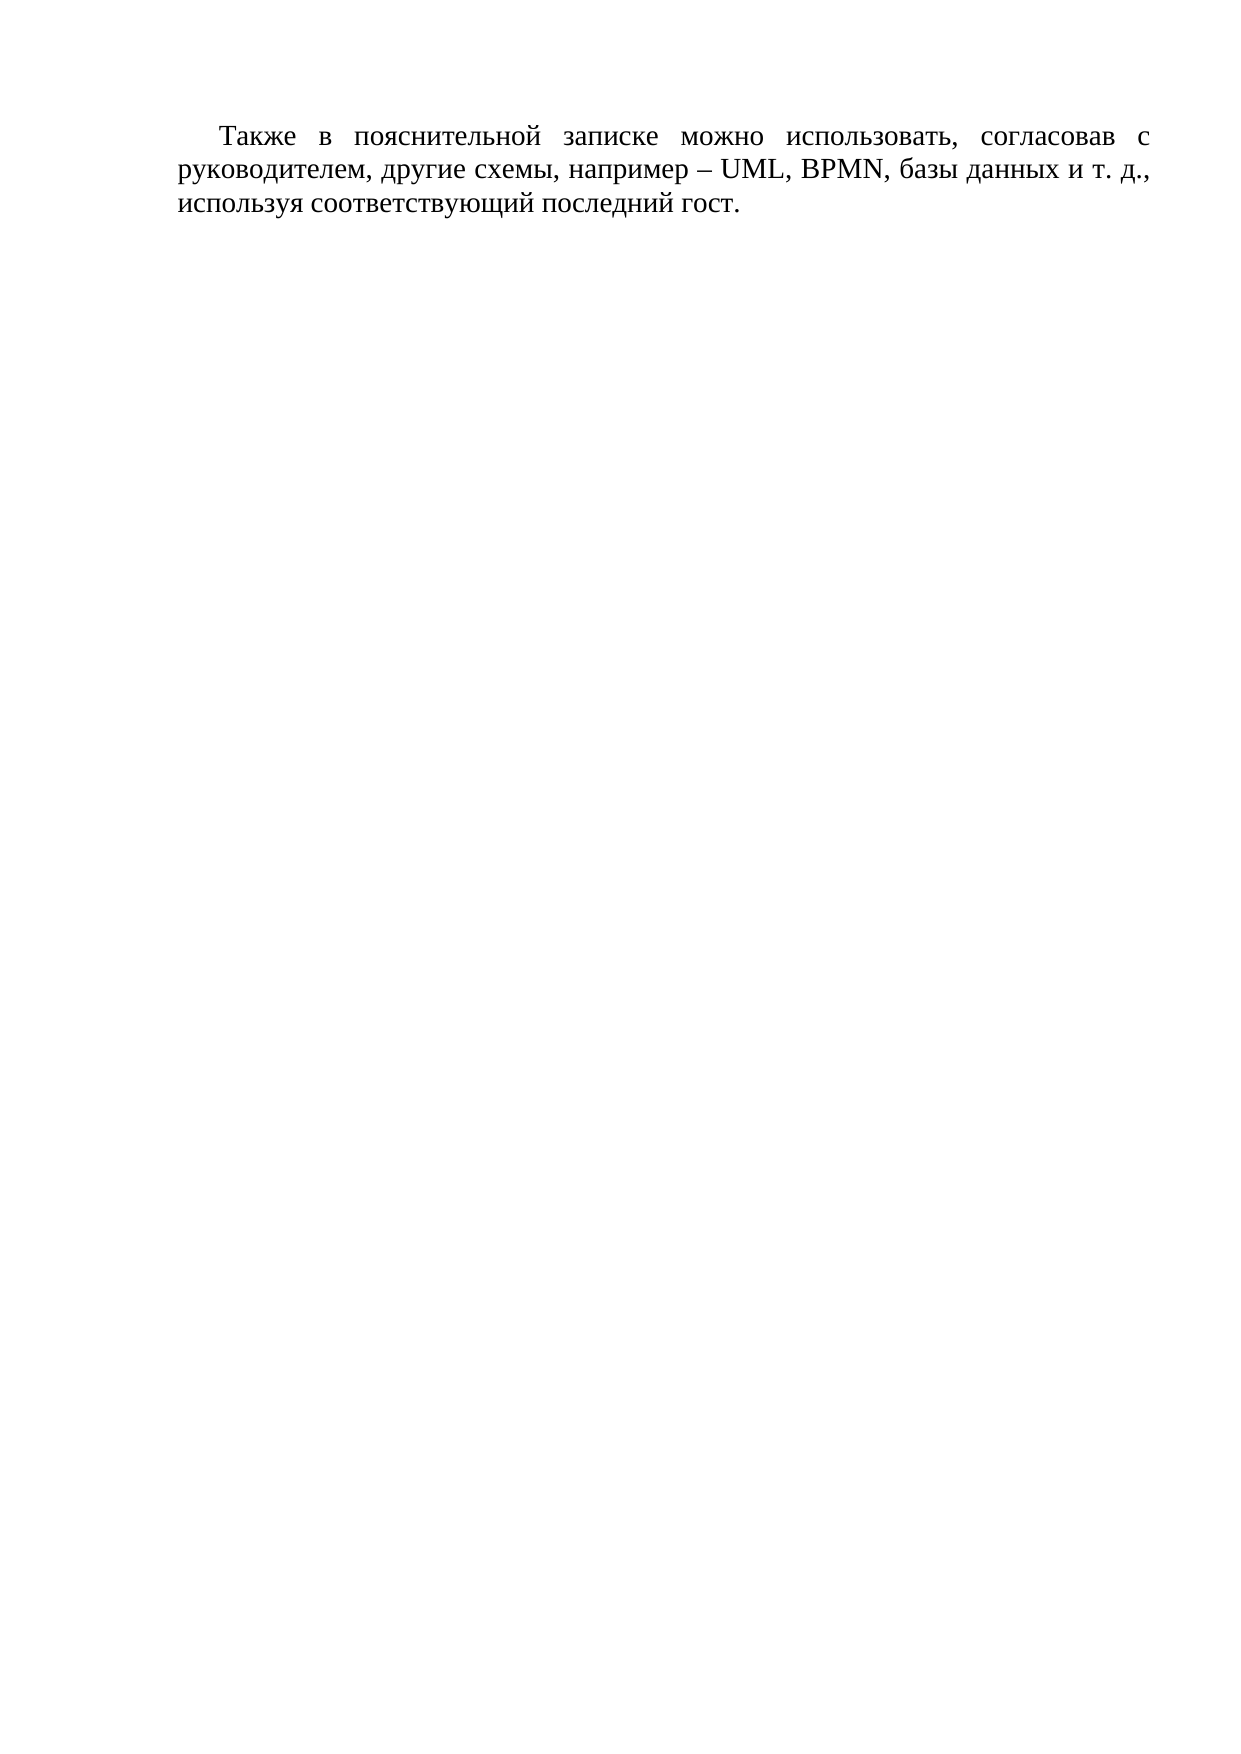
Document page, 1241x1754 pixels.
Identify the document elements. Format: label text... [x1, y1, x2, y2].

text Также в пояснительной записке можно использовать, согласовав с руководителем, другие схемы, например – UML, BPMN, базы данных и т. д., используя соответствующий последний гост. [177, 118, 1152, 219]
